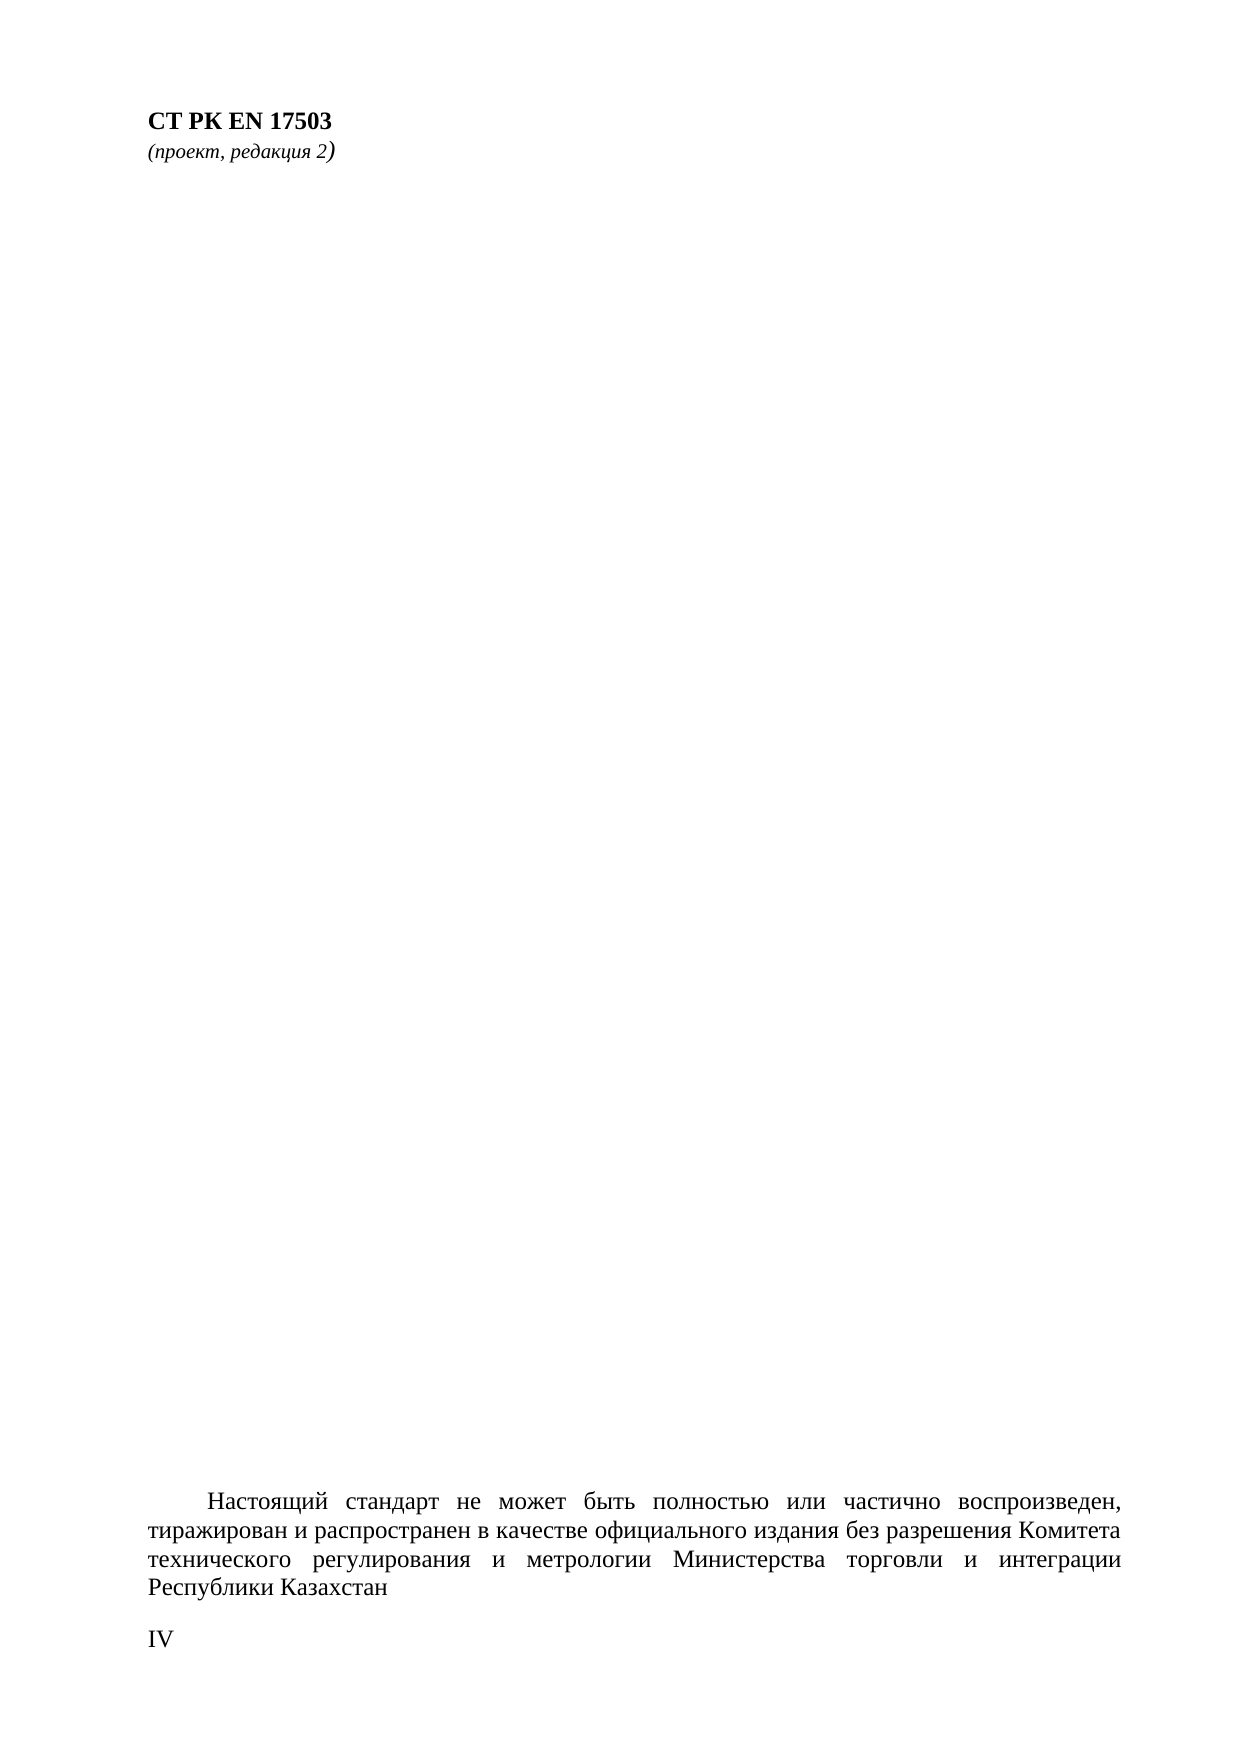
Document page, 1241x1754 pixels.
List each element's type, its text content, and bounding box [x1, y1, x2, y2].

text Настоящий стандарт не может быть полностью или частично воспроизведен, тиражирован и распространен в качестве официального издания без разрешения Комитета технического регулирования и метрологии Министерства торговли и интеграции Республики Казахстан [148, 1486, 1122, 1601]
